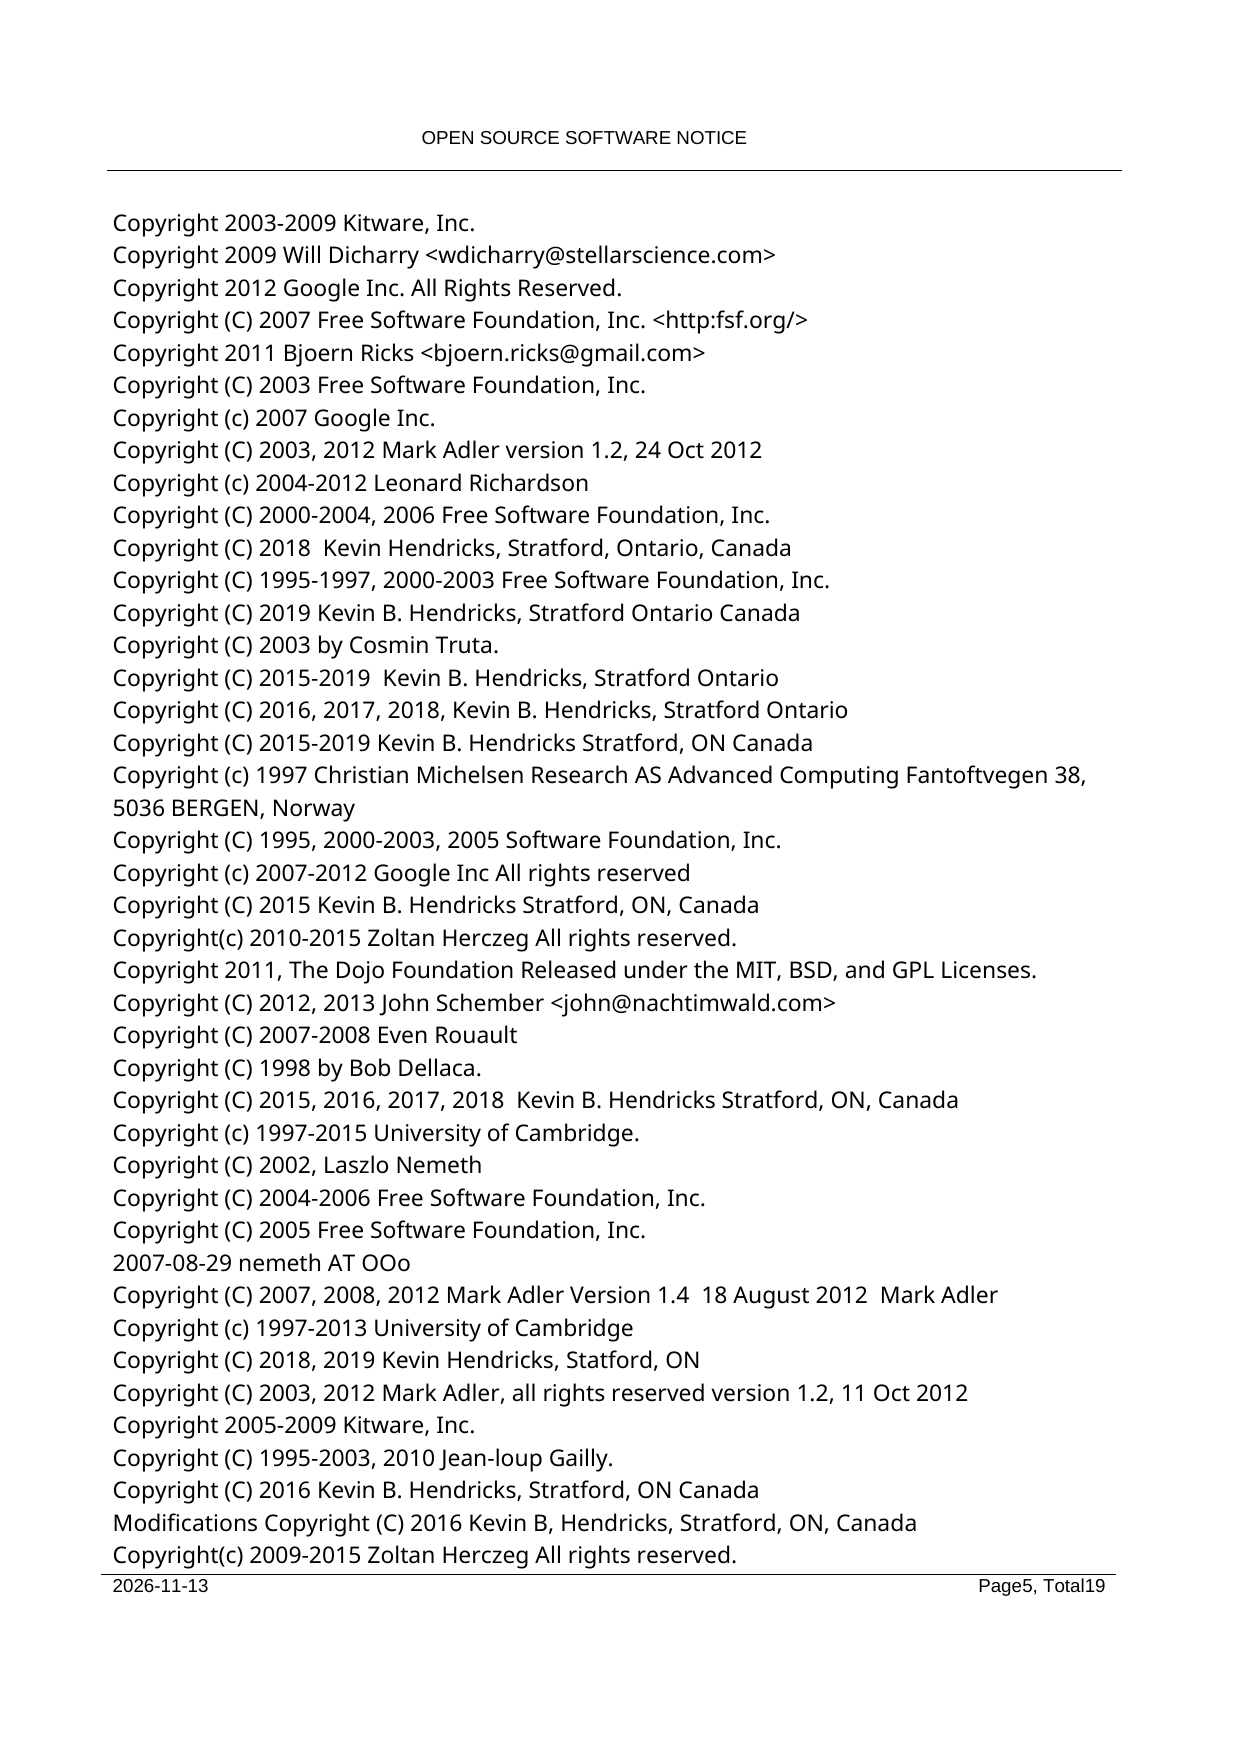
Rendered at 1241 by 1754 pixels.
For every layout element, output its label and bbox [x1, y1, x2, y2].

text [112, 206, 1128, 1571]
